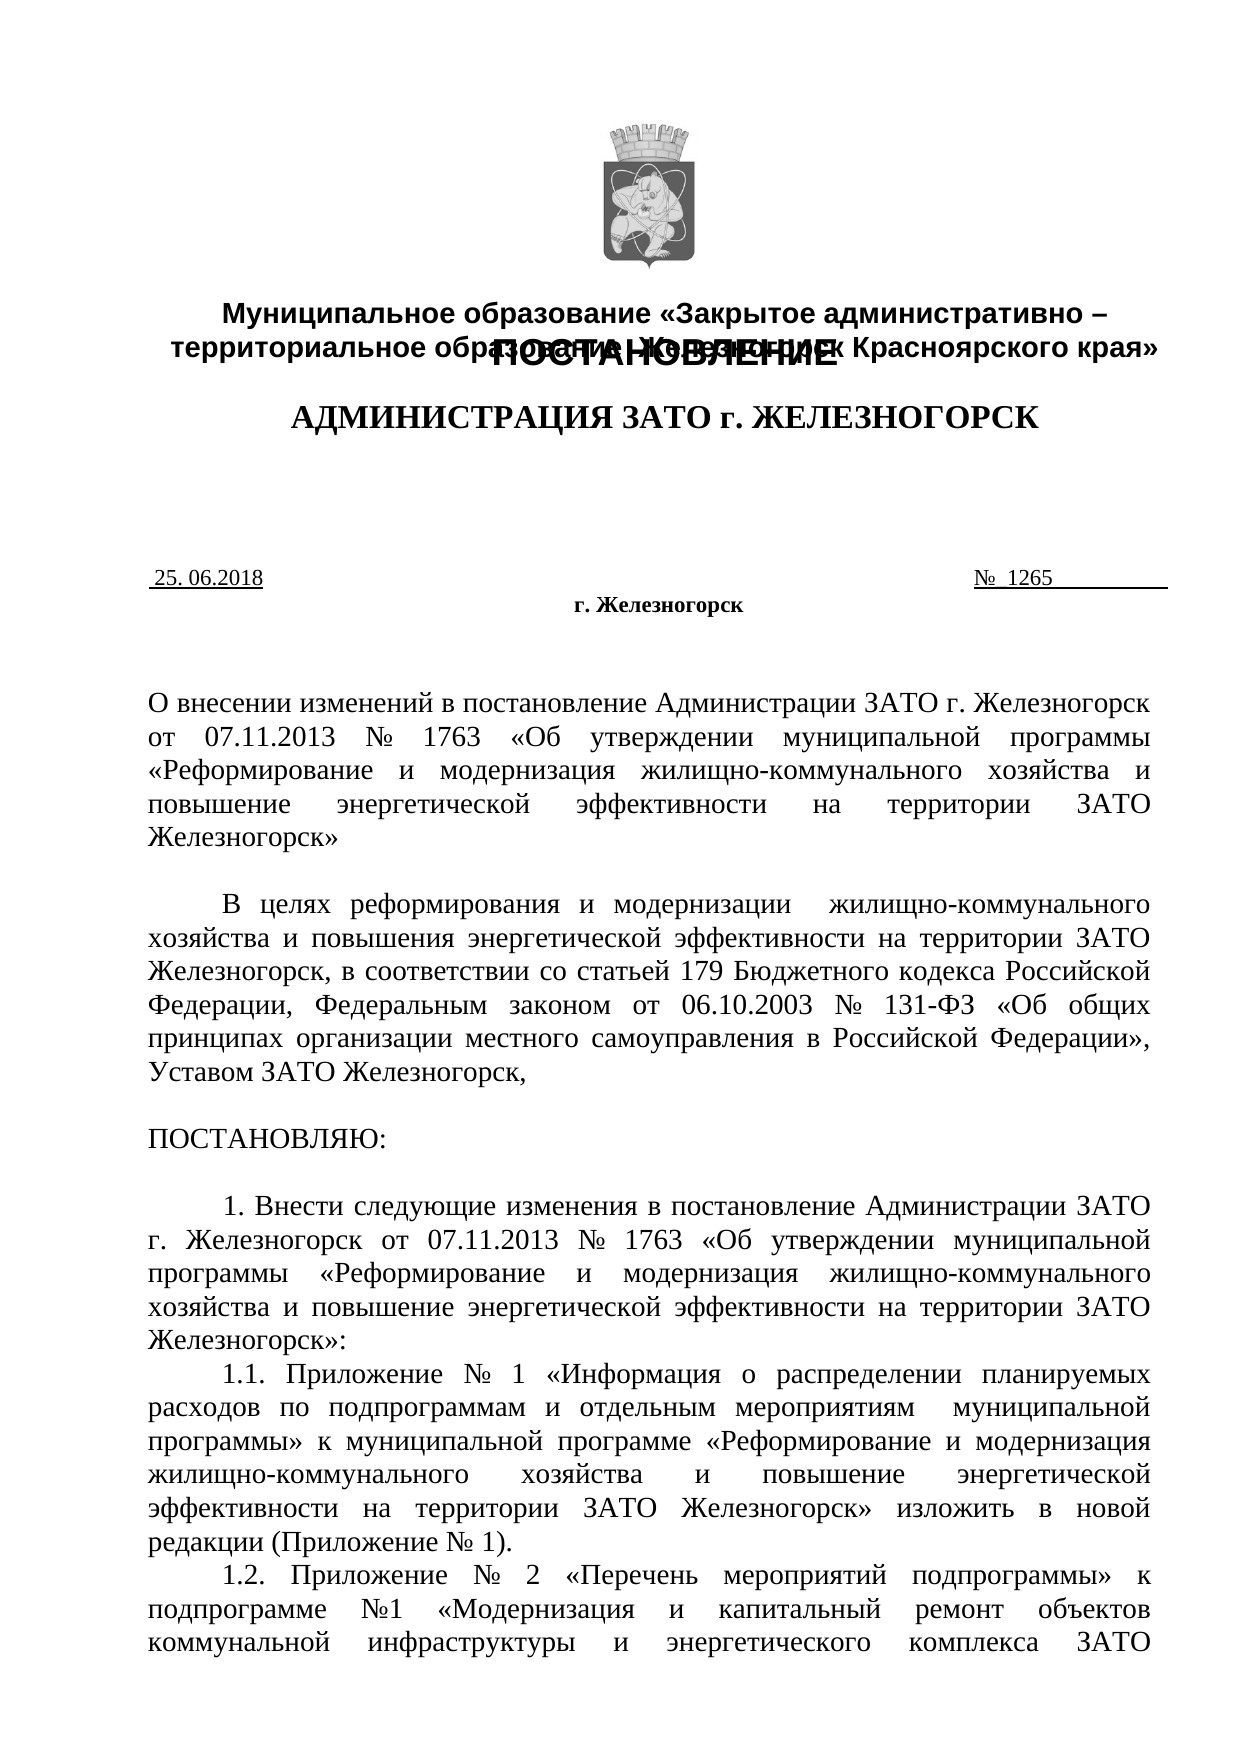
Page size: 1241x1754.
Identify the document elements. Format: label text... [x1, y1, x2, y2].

title О внесении изменений в постановление Администрации ЗАТО г. Железногорск от 07.11.2013 № 1763 «Об утверждении муниципальной программы «Реформирование и модернизация жилищно-коммунального хозяйства и повышение энергетической эффективности на территории ЗАТО Железногорск» [148, 685, 1152, 853]
text г. Железногорск [148, 591, 1169, 617]
text 1.1. Приложение № 1 «Информация о распределении планируемых расходов по подпрограммам и отдельным мероприятиям муниципальной программы» к муниципальной программе «Реформирование и модернизация жилищно-коммунального хозяйства и повышение энергетической эффективности на территории ЗАТО Железногорск» изложить в новой редакции (Приложение № 1). [148, 1356, 1152, 1557]
text Муниципальное образование «Закрытое административно – территориальное образование Железногорск Красноярского края» [149, 297, 1180, 330]
subtitle АДМИНИСТРАЦИЯ ЗАТО г. ЖЕЛЕЗНОГОРСК [149, 397, 1180, 436]
text 25. 06.2018 №_1265 [148, 564, 1169, 591]
title 1. Внести следующие изменения в постановление Администрации ЗАТО г. Железногорск от 07.11.2013 № 1763 «Об утверждении муниципальной программы «Реформирование и модернизация жилищно-коммунального хозяйства и повышение энергетической эффективности на территории ЗАТО Железногорск»: [148, 1188, 1152, 1356]
title ПОСТАНОВЛЯЮ: [148, 1121, 1152, 1155]
title В целях реформирования и модернизации жилищно-коммунального хозяйства и повышения энергетической эффективности на территории ЗАТО Железногорск, в соответствии со статьей 179 Бюджетного кодекса Российской Федерации, Федеральным законом от 06.10.2003 № 131-ФЗ «Об общих принципах организации местного самоуправления в Российской Федерации», Уставом ЗАТО Железногорск, [148, 886, 1152, 1088]
text ПОСТАНОВЛЕНИЕ [149, 330, 1180, 373]
